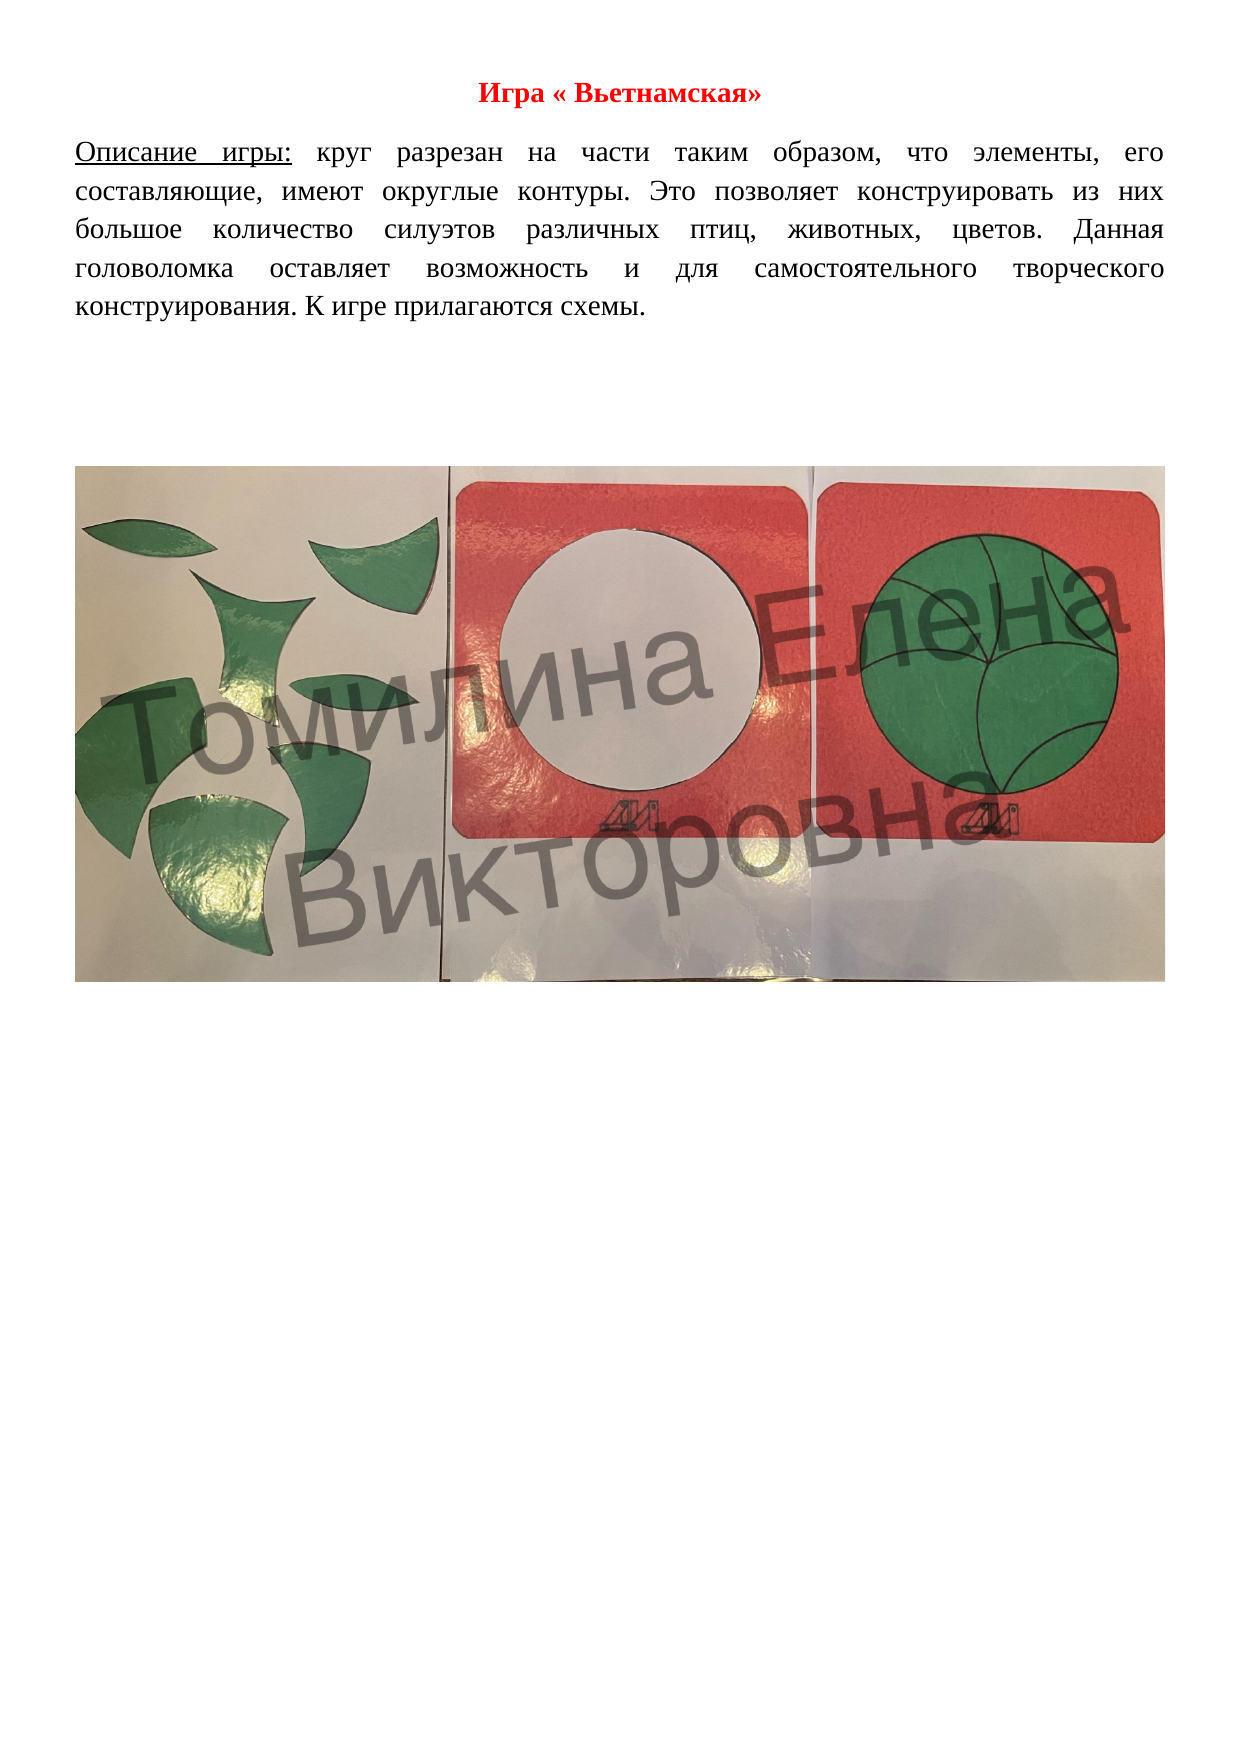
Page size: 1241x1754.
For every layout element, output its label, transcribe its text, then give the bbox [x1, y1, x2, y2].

text Описание игры: круг разрезан на части таким образом, что элементы, его составляющие, имеют округлые контуры. Это позволяет конструировать из них большое количество силуэтов различных птиц, животных, цветов. Данная головоломка оставляет возможность и для самостоятельного творческого конструирования. К игре прилагаются схемы. [75, 134, 1165, 322]
text Игра « Вьетнамская» [75, 75, 1165, 108]
picture [75, 466, 1166, 982]
